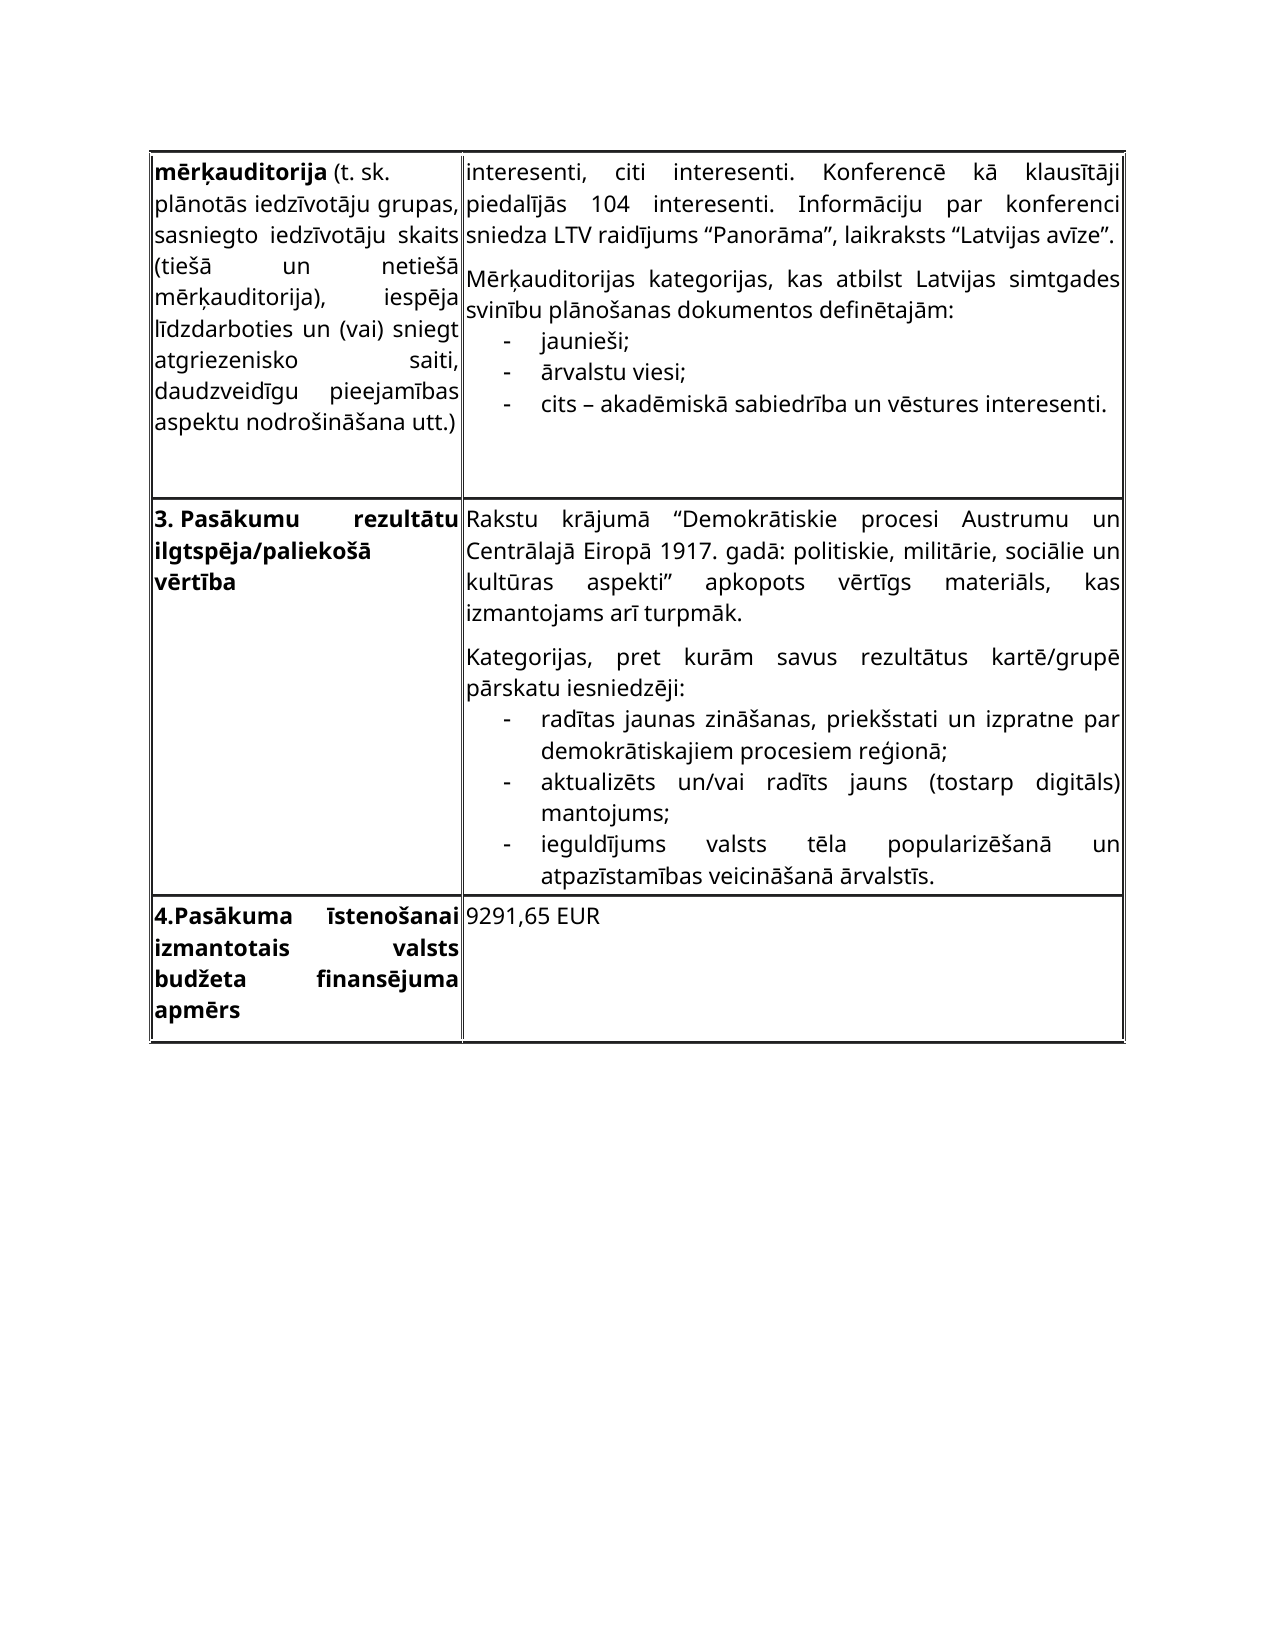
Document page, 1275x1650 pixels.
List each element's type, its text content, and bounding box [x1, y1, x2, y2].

table_cell Rakstu krājumā “Demokrātiskie procesi Austrumu un Centrālajā Eiropā 1917. gadā: politiskie, militārie, sociālie un kultūras aspekti” apkopots vērtīgs materiāls, kas izmantojams arī turpmāk. Kategorijas, pret kurām savus rezultātus kartē/grupē pārskatu iesniedzēji: radītas jaunas zināšanas, priekšstati un izpratne par demokrātiskajiem procesiem reģionā; aktualizēts un/vai radīts jauns (tostarp digitāls) mantojums; ieguldījums valsts tēla popularizēšanā un atpazīstamības veicināšanā ārvalstīs. [464, 500, 1122, 894]
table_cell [151, 153, 462, 497]
table_cell 3. Pasākumu rezultātu ilgtspēja/paliekošā vērtība [153, 500, 461, 894]
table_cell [463, 153, 1124, 497]
table_cell 4.Pasākuma īstenošanai izmantotais valsts budžeta finansējuma apmērs [151, 897, 462, 1041]
table_cell 9291,65 EUR [463, 897, 1124, 1041]
